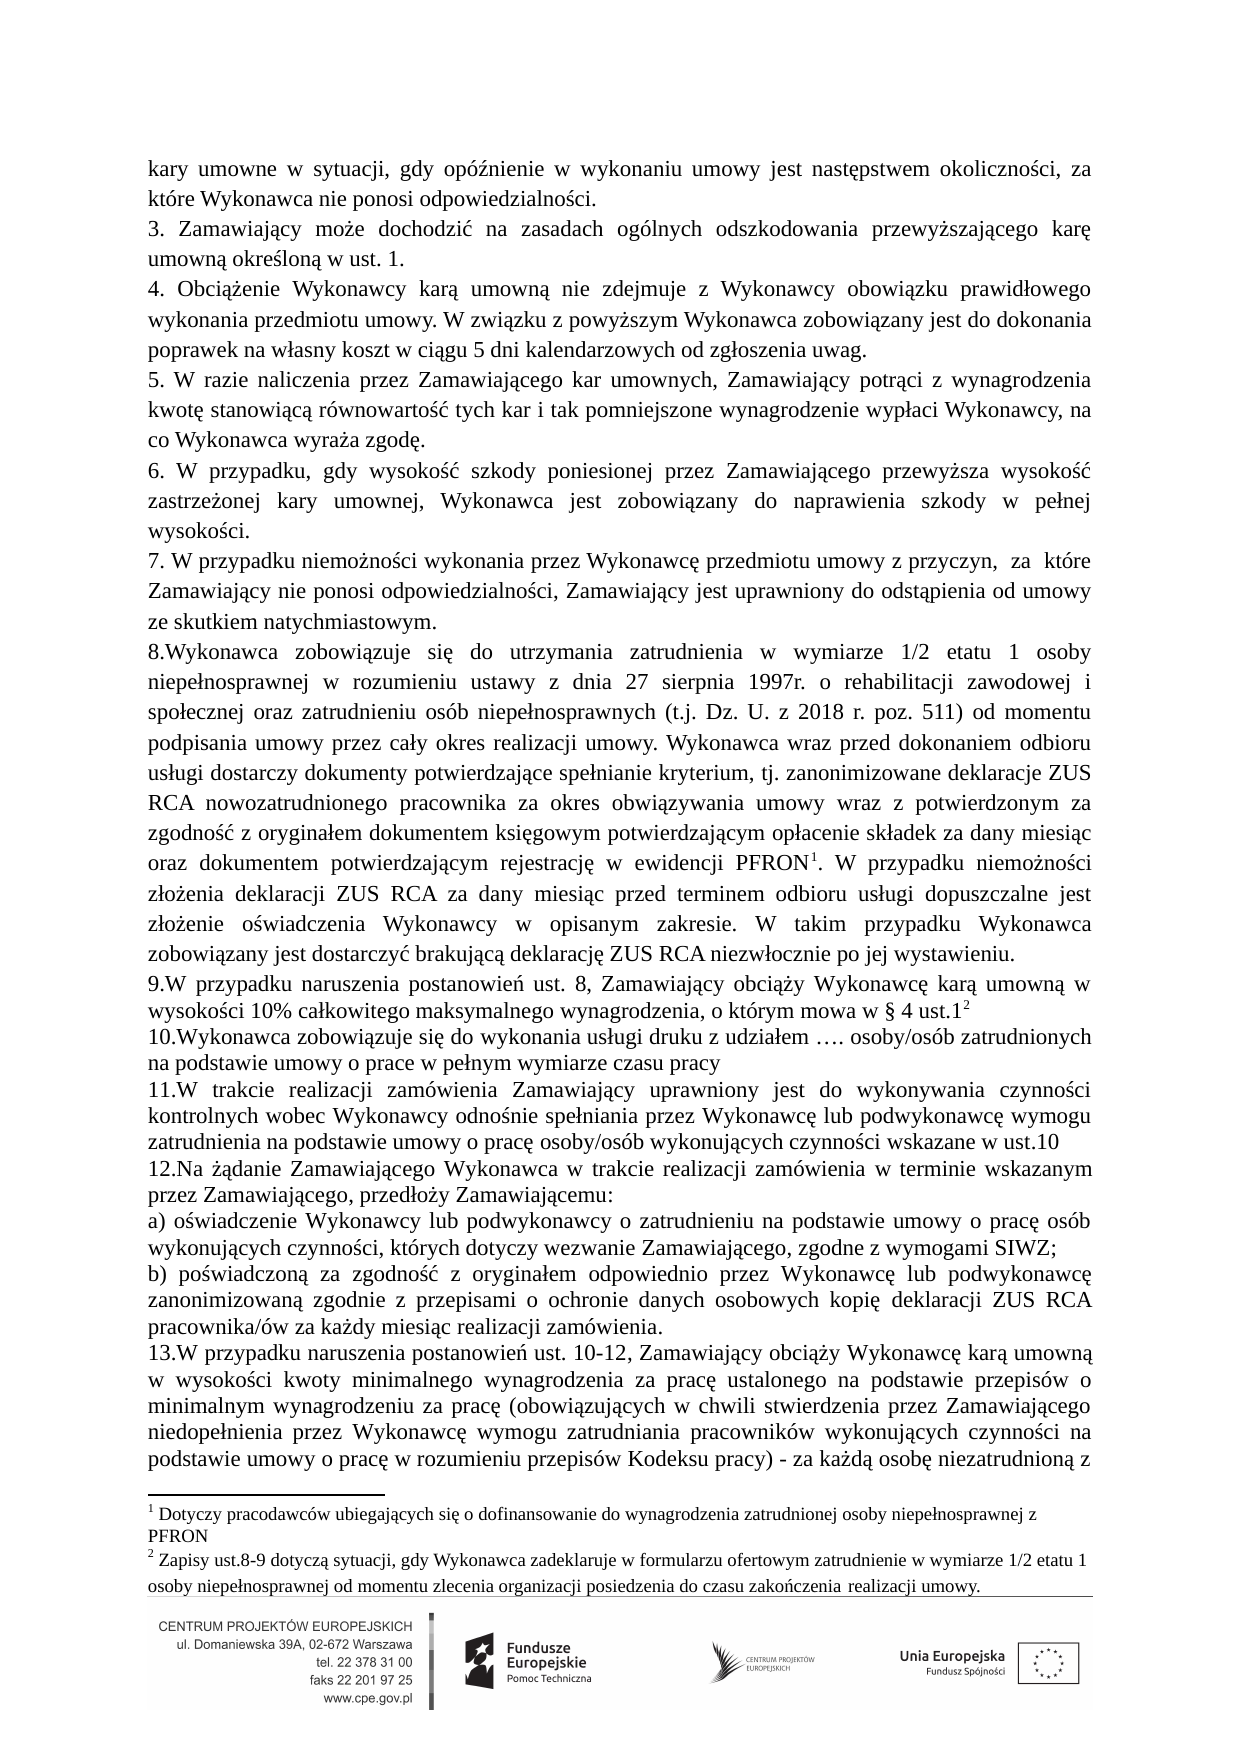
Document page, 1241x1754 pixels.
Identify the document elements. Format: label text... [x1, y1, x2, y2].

text 5. W razie naliczenia przez Zamawiającego kar umownych, Zamawiający potrąci z wynagrodzenia kwotę stanowiącą równowartość tych kar i tak pomniejszone wynagrodzenie wypłaci Wykonawcy, na co Wykonawca wyraża zgodę. [148, 366, 1093, 453]
text 11.W trakcie realizacji zamówienia Zamawiający uprawniony jest do wykonywania czynności kontrolnych wobec Wykonawcy odnośnie spełniania przez Wykonawcę lub podwykonawcę wymogu zatrudnienia na podstawie umowy o pracę osoby/osób wykonujących czynności wskazane w ust.10 [148, 1076, 1093, 1155]
list a) oświadczenie Wykonawcy lub podwykonawcy o zatrudnieniu na podstawie umowy o pracę osób wykonujących czynności, których dotyczy wezwanie Zamawiającego, zgodne z wymogami SIWZ; [148, 1207, 1093, 1260]
text 12.Na żądanie Zamawiającego Wykonawca w trakcie realizacji zamówienia w terminie wskazanym przez Zamawiającego, przedłoży Zamawiającemu: [148, 1155, 1093, 1207]
list b) poświadczoną za zgodność z oryginałem odpowiednio przez Wykonawcę lub podwykonawcę zanonimizowaną zgodnie z przepisami o ochronie danych osobowych kopię deklaracji ZUS RCA pracownika/ów za każdy miesiąc realizacji zamówienia. [148, 1260, 1093, 1339]
text 10.Wykonawca zobowiązuje się do wykonania usługi druku z udziałem …. osoby/osób zatrudnionych na podstawie umowy o prace w pełnym wymiarze czasu pracy [148, 1023, 1093, 1076]
text 7. W przypadku niemożności wykonania przez Wykonawcę przedmiotu umowy z przyczyn, za które Zamawiający nie ponosi odpowiedzialności, Zamawiający jest uprawniony do odstąpienia od umowy ze skutkiem natychmiastowym. [148, 547, 1093, 634]
text 6. W przypadku, gdy wysokość szkody poniesionej przez Zamawiającego przewyższa wysokość zastrzeżonej kary umownej, Wykonawca jest zobowiązany do naprawienia szkody w pełnej wysokości. [148, 457, 1093, 543]
text 8.Wykonawca zobowiązuje się do utrzymania zatrudnienia w wymiarze 1/2 etatu 1 osoby niepełnosprawnej w rozumieniu ustawy z dnia 27 sierpnia 1997r. o rehabilitacji zawodowej i społecznej oraz zatrudnieniu osób niepełnosprawnych (t.j. Dz. U. z 2018 r. poz. 511) od momentu podpisania umowy przez cały okres realizacji umowy. Wykonawca wraz przed dokonaniem odbioru usługi dostarczy dokumenty potwierdzające spełnianie kryterium, tj. zanonimizowane deklaracje ZUS RCA nowozatrudnionego pracownika za okres obwiązywania umowy wraz z potwierdzonym za zgodność z oryginałem dokumentem księgowym potwierdzającym opłacenie składek za dany miesiąc oraz dokumentem potwierdzającym rejestrację w ewidencji PFRON. W przypadku niemożności złożenia deklaracji ZUS RCA za dany miesiąc przed terminem odbioru usługi dopuszczalne jest złożenie oświadczenia Wykonawcy w opisanym zakresie. W takim przypadku Wykonawca zobowiązany jest dostarczyć brakującą deklarację ZUS RCA niezwłocznie po jej wystawieniu. [148, 638, 1093, 966]
picture [147, 1596, 1093, 1710]
text 4. Obciążenie Wykonawcy karą umowną nie zdejmuje z Wykonawcy obowiązku prawidłowego wykonania przedmiotu umowy. W związku z powyższym Wykonawca zobowiązany jest do dokonania poprawek na własny koszt w ciągu 5 dni kalendarzowych od zgłoszenia uwag. [148, 276, 1093, 362]
text 9.W przypadku naruszenia postanowień ust. 8, Zamawiający obciąży Wykonawcę karą umowną w wysokości 10% całkowitego maksymalnego wynagrodzenia, o którym mowa w § 4 ust.1 [148, 970, 1093, 1023]
text 3. Zamawiający może dochodzić na zasadach ogólnych odszkodowania przewyższającego karę umowną określoną w ust. 1. [148, 215, 1093, 272]
